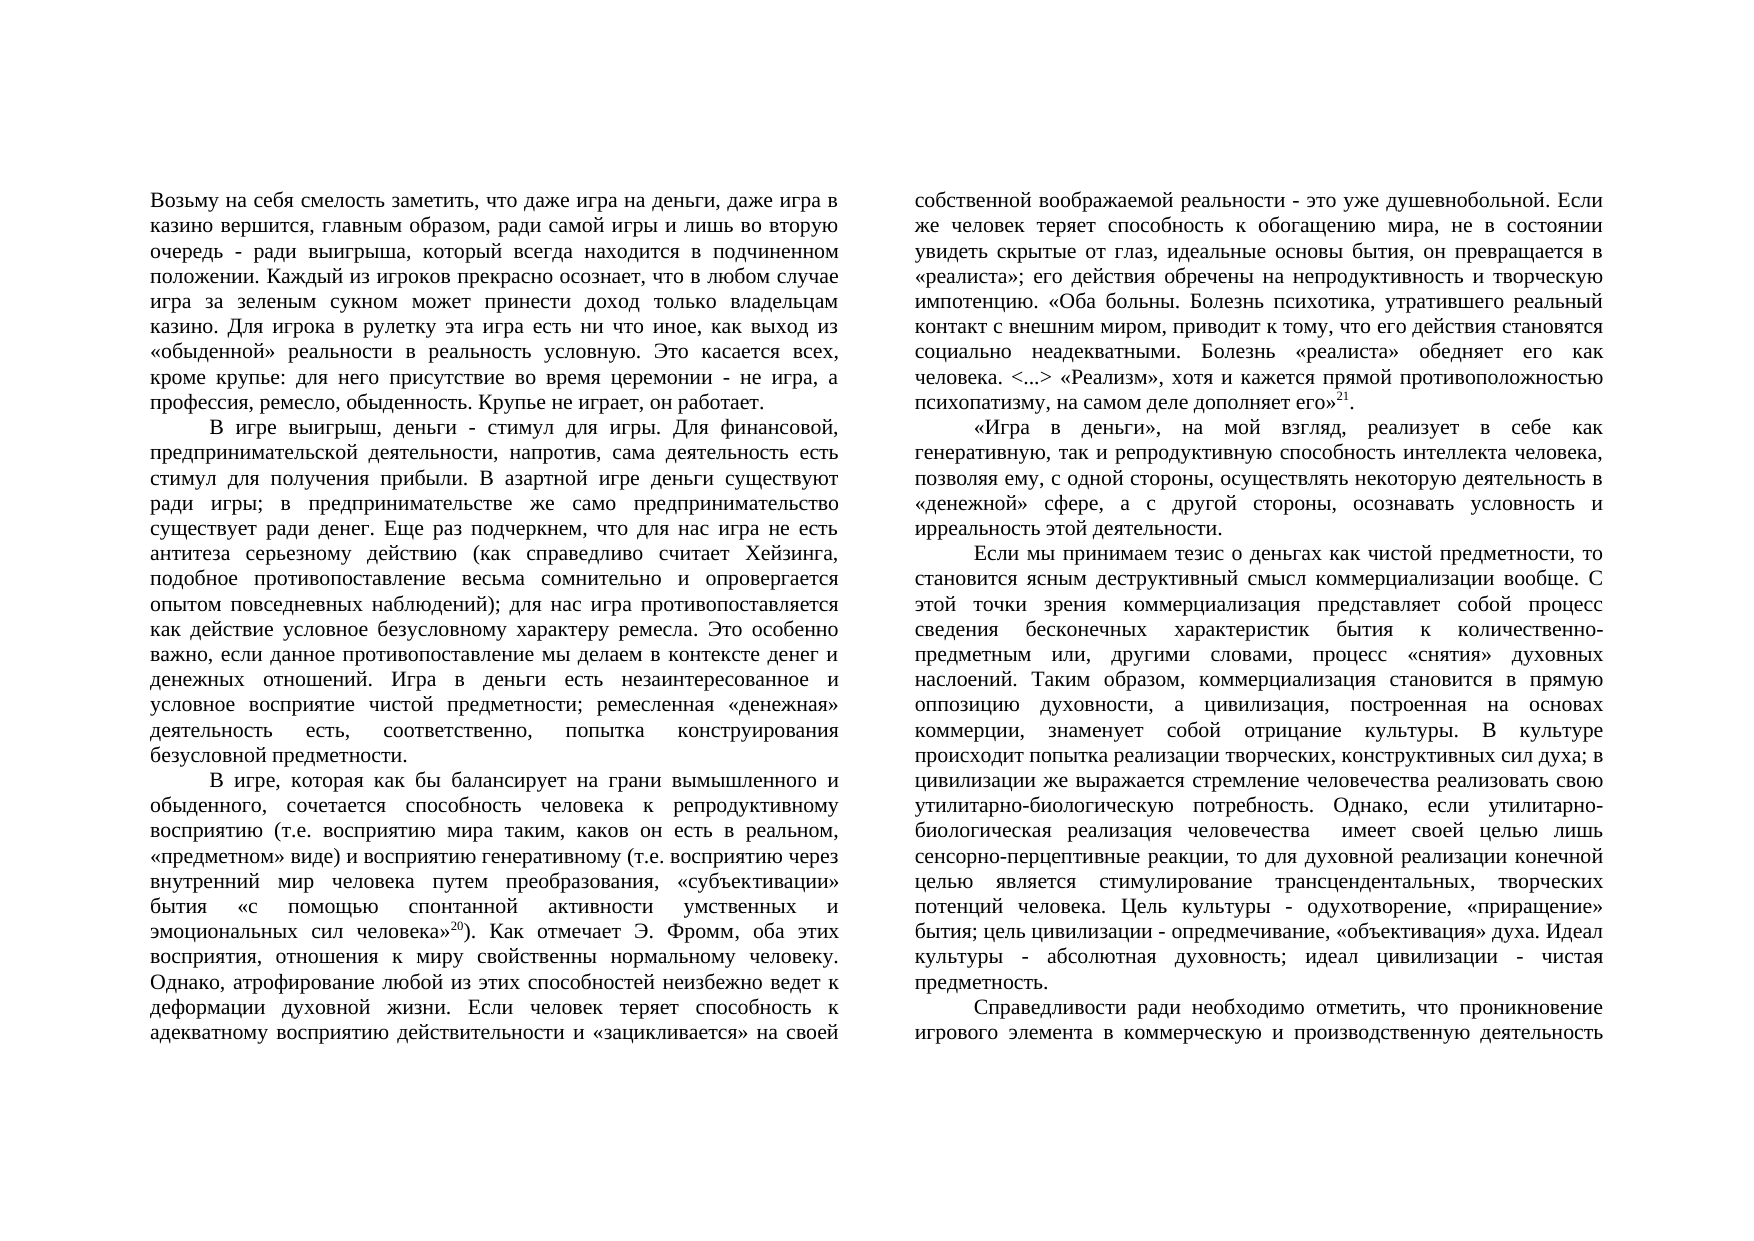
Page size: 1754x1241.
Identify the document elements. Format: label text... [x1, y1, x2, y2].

text В игре выигрыш, деньги - стимул для игры. Для финансовой, предпринимательской деятельности, напротив, сама деятельность есть стимул для получения прибыли. В азартной игре деньги существуют ради игры; в предпринимательстве же само предпринимательство существует ради денег. Еще раз подчеркнем, что для нас игра не есть антитеза серьезному действию (как справедливо считает Хейзинга, подобное противопоставление весьма сомнительно и опровергается опытом повседневных наблюдений); для нас игра противопоставляется как действие условное безусловному характеру ремесла. Это особенно важно, если данное противопоставление мы делаем в контексте денег и денежных отношений. Игра в деньги есть незаинтересованное и условное восприятие чистой предметности; ремесленная «денежная» деятельность есть, соответственно, попытка конструирования безусловной предметности. [150, 414, 839, 767]
text Если мы принимаем тезис о деньгах как чистой предметности, то становится ясным деструктивный смысл коммерциализации вообще. С этой точки зрения коммерциализация представляет собой процесс сведения бесконечных характеристик бытия к количественно-предметным или, другими словами, процесс «снятия» духовных наслоений. Таким образом, коммерциализация становится в прямую оппозицию духовности, а цивилизация, построенная на основах коммерции, знаменует собой отрицание культуры. В культуре происходит попытка реализации творческих, конструктивных сил духа; в цивилизации же выражается стремление человечества реализовать свою утилитарно-биологическую потребность. Однако, если утилитарно-биологическая реализация человечества имеет своей целью лишь сенсорно-перцептивные реакции, то для духовной реализации конечной целью является стимулирование трансцендентальных, творческих потенций человека. Цель культуры - одухотворение, «приращение» бытия; цель цивилизации - опредмечивание, «объективация» духа. Идеал культуры - абсолютная духовность; идеал цивилизации - чистая предметность. [914, 540, 1604, 994]
text «Игра в деньги», на мой взгляд, реализует в себе как генеративную, так и репродуктивную способность интеллекта человека, позволяя ему, с одной стороны, осуществлять некоторую деятельность в «денежной» сфере, а с другой стороны, осознавать условность и ирреальность этой деятельности. [914, 414, 1604, 540]
text В игре, которая как бы балансирует на грани вымышленного и обыденного, сочетается способность человека к репродуктивному восприятию (т.е. восприятию мира таким, каков он есть в реальном, «предметном» виде) и восприятию генеративному (т.е. восприятию через внутренний мир человека путем преобразования, «субъективации» бытия «с помощью спонтанной активности умственных и эмоциональных сил человека»). Как отмечает Э. Фромм, оба этих восприятия, отношения к миру свойственны нормальному человеку. Однако, атрофирование любой из этих способностей неизбежно ведет к деформации духовной жизни. Если человек теряет способность к адекватному восприятию действительности и «зацикливается» на своей собственной воображаемой реальности - это уже душевнобольной. Если же человек теряет способность к обогащению мира, не в состоянии увидеть скрытые от глаз, идеальные основы бытия, он превращается в «реалиста»; его действия обречены на непродуктивность и творческую импотенцию. «Оба больны. Болезнь психотика, утратившего реальный контакт с внешним миром, приводит к тому, что его действия становятся социально неадекватными. Болезнь «реалиста» обедняет его как человека. <...> «Реализм», хотя и кажется прямой противоположностью психопатизму, на самом деле дополняет его». [150, 767, 839, 1044]
text В игре, которая как бы балансирует на грани вымышленного и обыденного, сочетается способность человека к репродуктивному восприятию (т.е. восприятию мира таким, каков он есть в реальном, «предметном» виде) и восприятию генеративному (т.е. восприятию через внутренний мир человека путем преобразования, «субъективации» бытия «с помощью спонтанной активности умственных и эмоциональных сил человека»). Как отмечает Э. Фромм, оба этих восприятия, отношения к миру свойственны нормальному человеку. Однако, атрофирование любой из этих способностей неизбежно ведет к деформации духовной жизни. Если человек теряет способность к адекватному восприятию действительности и «зацикливается» на своей собственной воображаемой реальности - это уже душевнобольной. Если же человек теряет способность к обогащению мира, не в состоянии увидеть скрытые от глаз, идеальные основы бытия, он превращается в «реалиста»; его действия обречены на непродуктивность и творческую импотенцию. «Оба больны. Болезнь психотика, утратившего реальный контакт с внешним миром, приводит к тому, что его действия становятся социально неадекватными. Болезнь «реалиста» обедняет его как человека. <...> «Реализм», хотя и кажется прямой противоположностью психопатизму, на самом деле дополняет его». [914, 187, 1604, 414]
